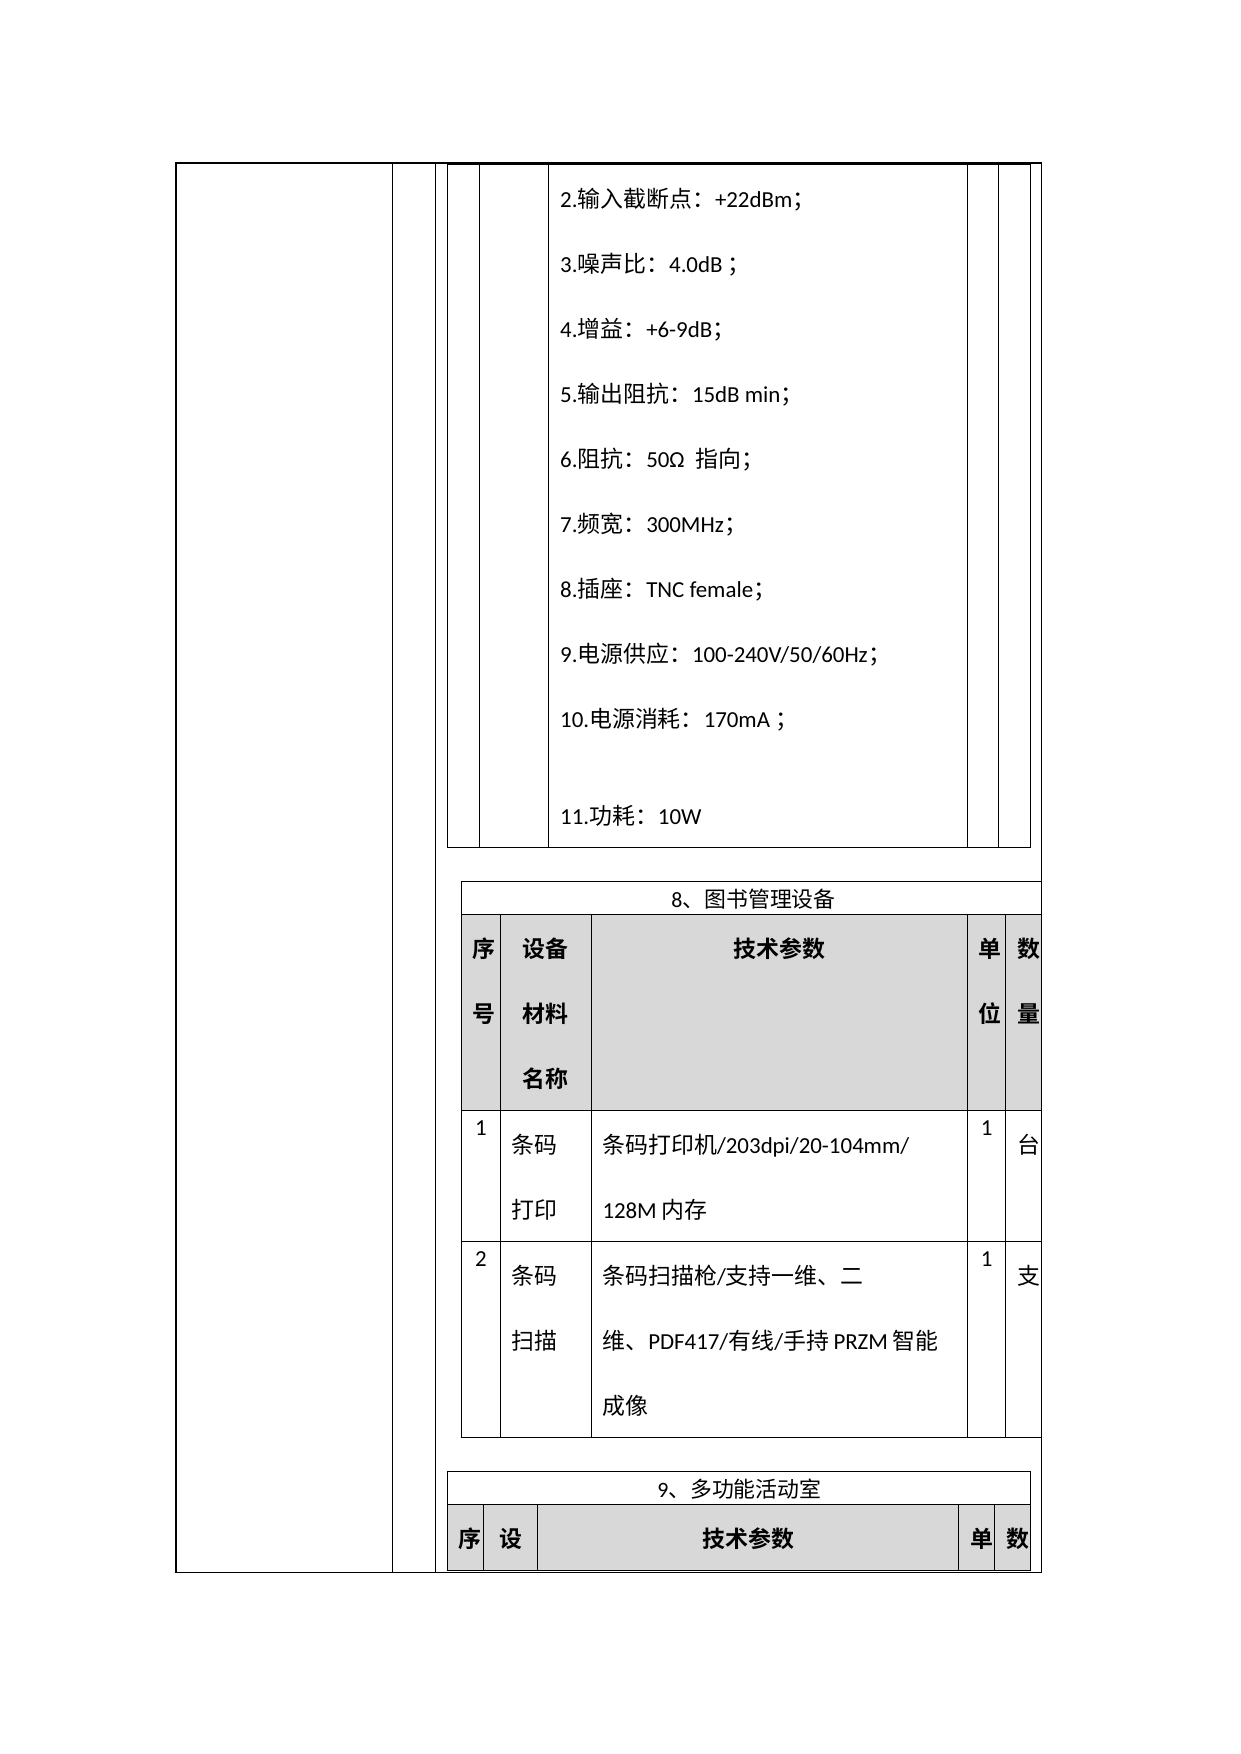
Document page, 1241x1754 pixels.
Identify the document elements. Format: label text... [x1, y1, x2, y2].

table_cell 1 [393, 164, 435, 1571]
table_cell [177, 164, 392, 1571]
table_cell 一、技术参数要求 [436, 164, 1041, 1571]
